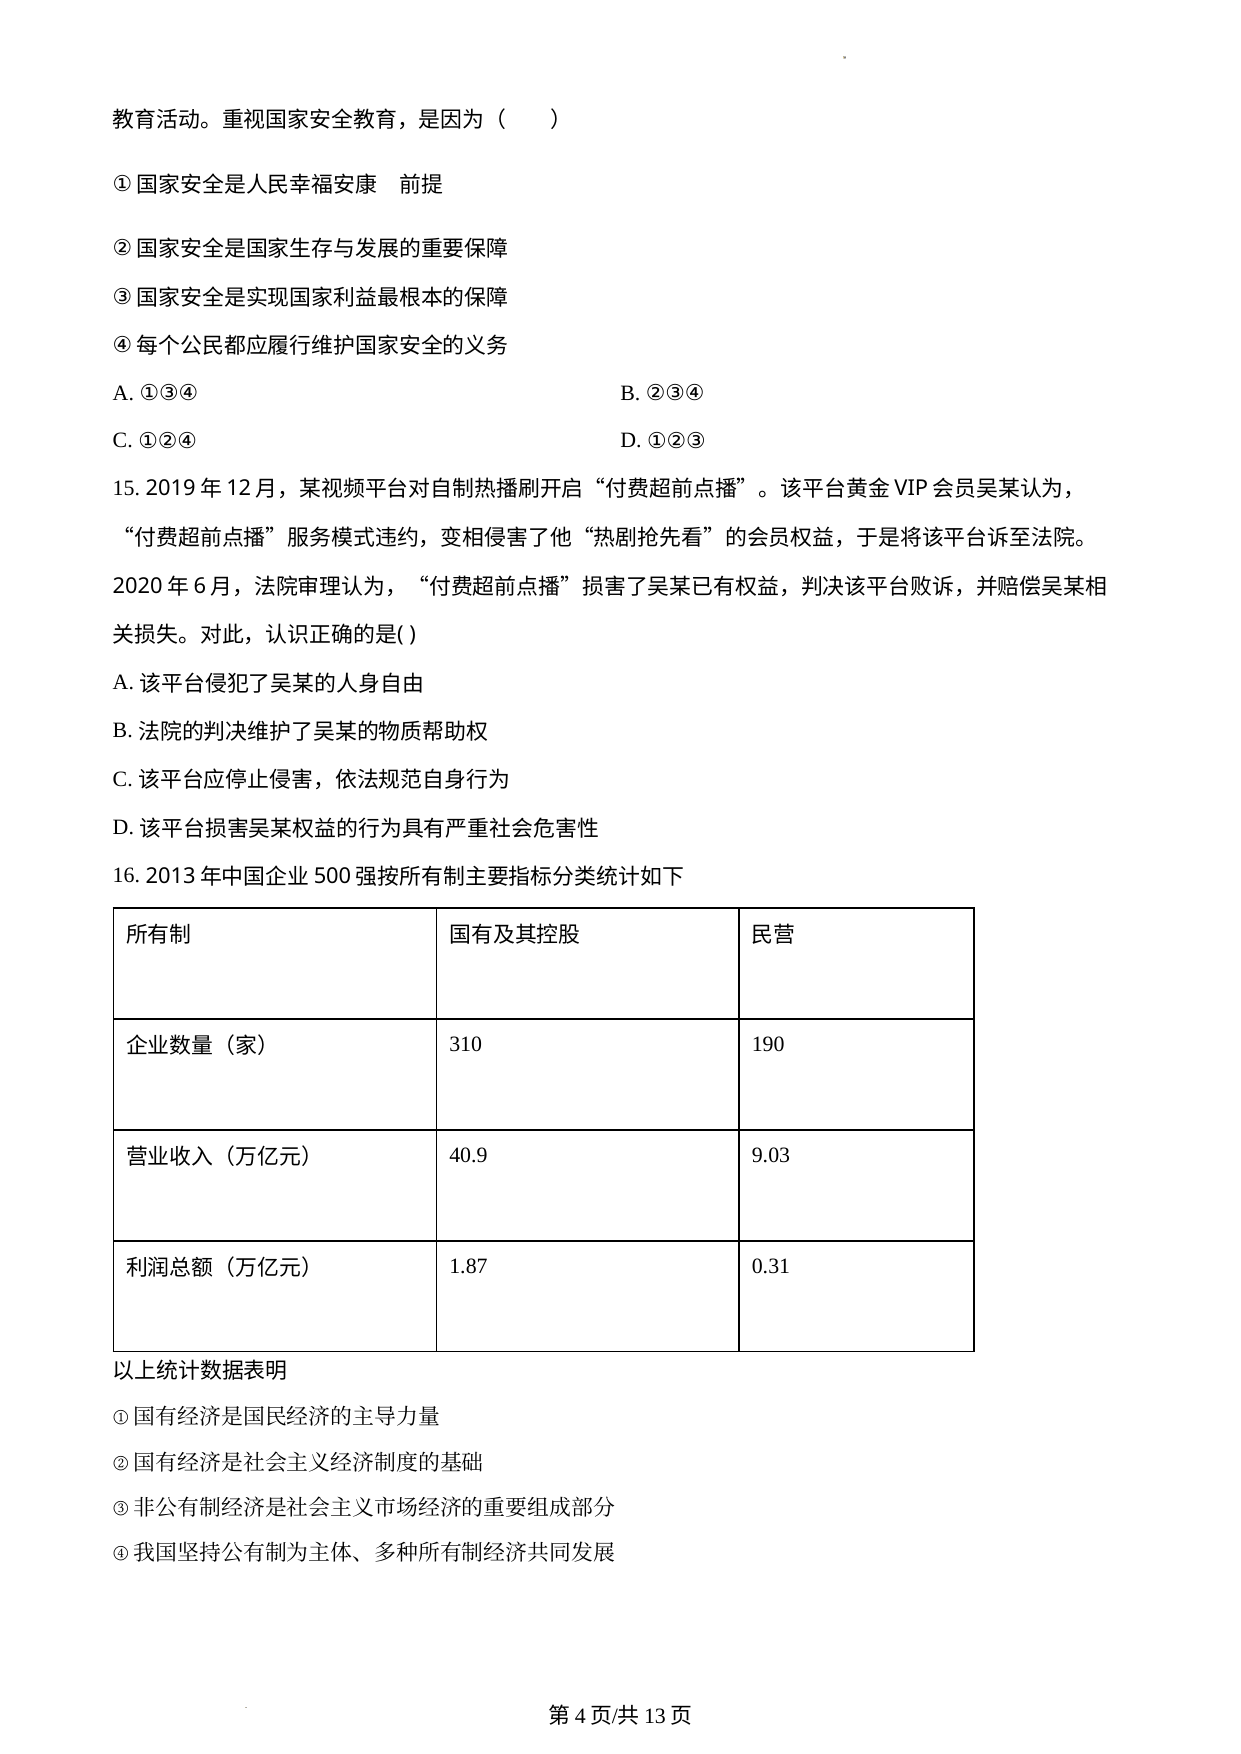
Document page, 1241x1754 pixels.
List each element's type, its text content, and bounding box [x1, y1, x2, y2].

text ③国家安全是实现国家利益最根本的保障 [112, 279, 1128, 312]
text 15. 2019年12月，某视频平台对自制热播刷开启“付费超前点播”。该平台黄金VIP会员吴某认为，“付费超前点播”服务模式违约，变相侵害了他“热剧抢先看”的会员权益，于是将该平台诉至法院。2020年6月，法院审理认为，“付费超前点播”损害了吴某已有权益，判决该平台败诉，并赔偿吴某相关损失。对此，认识正确的是( ) [112, 471, 1128, 649]
text B. 法院的判决维护了吴某的物质帮助权 [112, 714, 1128, 746]
table_header 所有制 [114, 909, 436, 1018]
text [112, 102, 1128, 134]
text C. 该平台应停止侵害，依法规范自身行为 [112, 762, 1128, 794]
table_cell 190 [740, 1020, 973, 1129]
table_cell 利润总额（万亿元） [114, 1242, 436, 1351]
table_cell 1.87 [437, 1242, 738, 1351]
text ④我国坚持公有制为主体、多种所有制经济共同发展 [112, 1536, 1128, 1568]
table_cell 9.03 [740, 1131, 973, 1240]
table_header 民营 [740, 909, 973, 1018]
text ①国家安全是人民幸福安康前提 [112, 150, 1128, 215]
table_cell 310 [437, 1020, 738, 1129]
text 16. 2013年中国企业500强按所有制主要指标分类统计如下 [112, 859, 1128, 891]
text 以上统计数据表明 [112, 1352, 1128, 1385]
table_cell 企业数量（家） [114, 1020, 436, 1129]
table_cell 0.31 [740, 1242, 973, 1351]
text ②国家安全是国家生存与发展的重要保障 [112, 231, 1128, 263]
text ①国有经济是国民经济的主导力量 [112, 1401, 1128, 1433]
table_cell 营业收入（万亿元） [114, 1131, 436, 1240]
table_cell 40.9 [437, 1131, 738, 1240]
text A. ①③④ B. ②③④ [112, 376, 1128, 408]
text ②国有经济是社会主义经济制度的基础 [112, 1446, 1128, 1478]
text ③非公有制经济是社会主义市场经济的重要组成部分 [112, 1491, 1128, 1523]
text A. 该平台侵犯了吴某的人身自由 [112, 665, 1128, 698]
text D. 该平台损害吴某权益的行为具有严重社会危害性 [112, 810, 1128, 843]
text C. ①②④ D. ①②③ [112, 423, 1128, 456]
text ④每个公民都应履行维护国家安全的义务 [112, 328, 1128, 360]
table_header 国有及其控股 [437, 909, 738, 1018]
